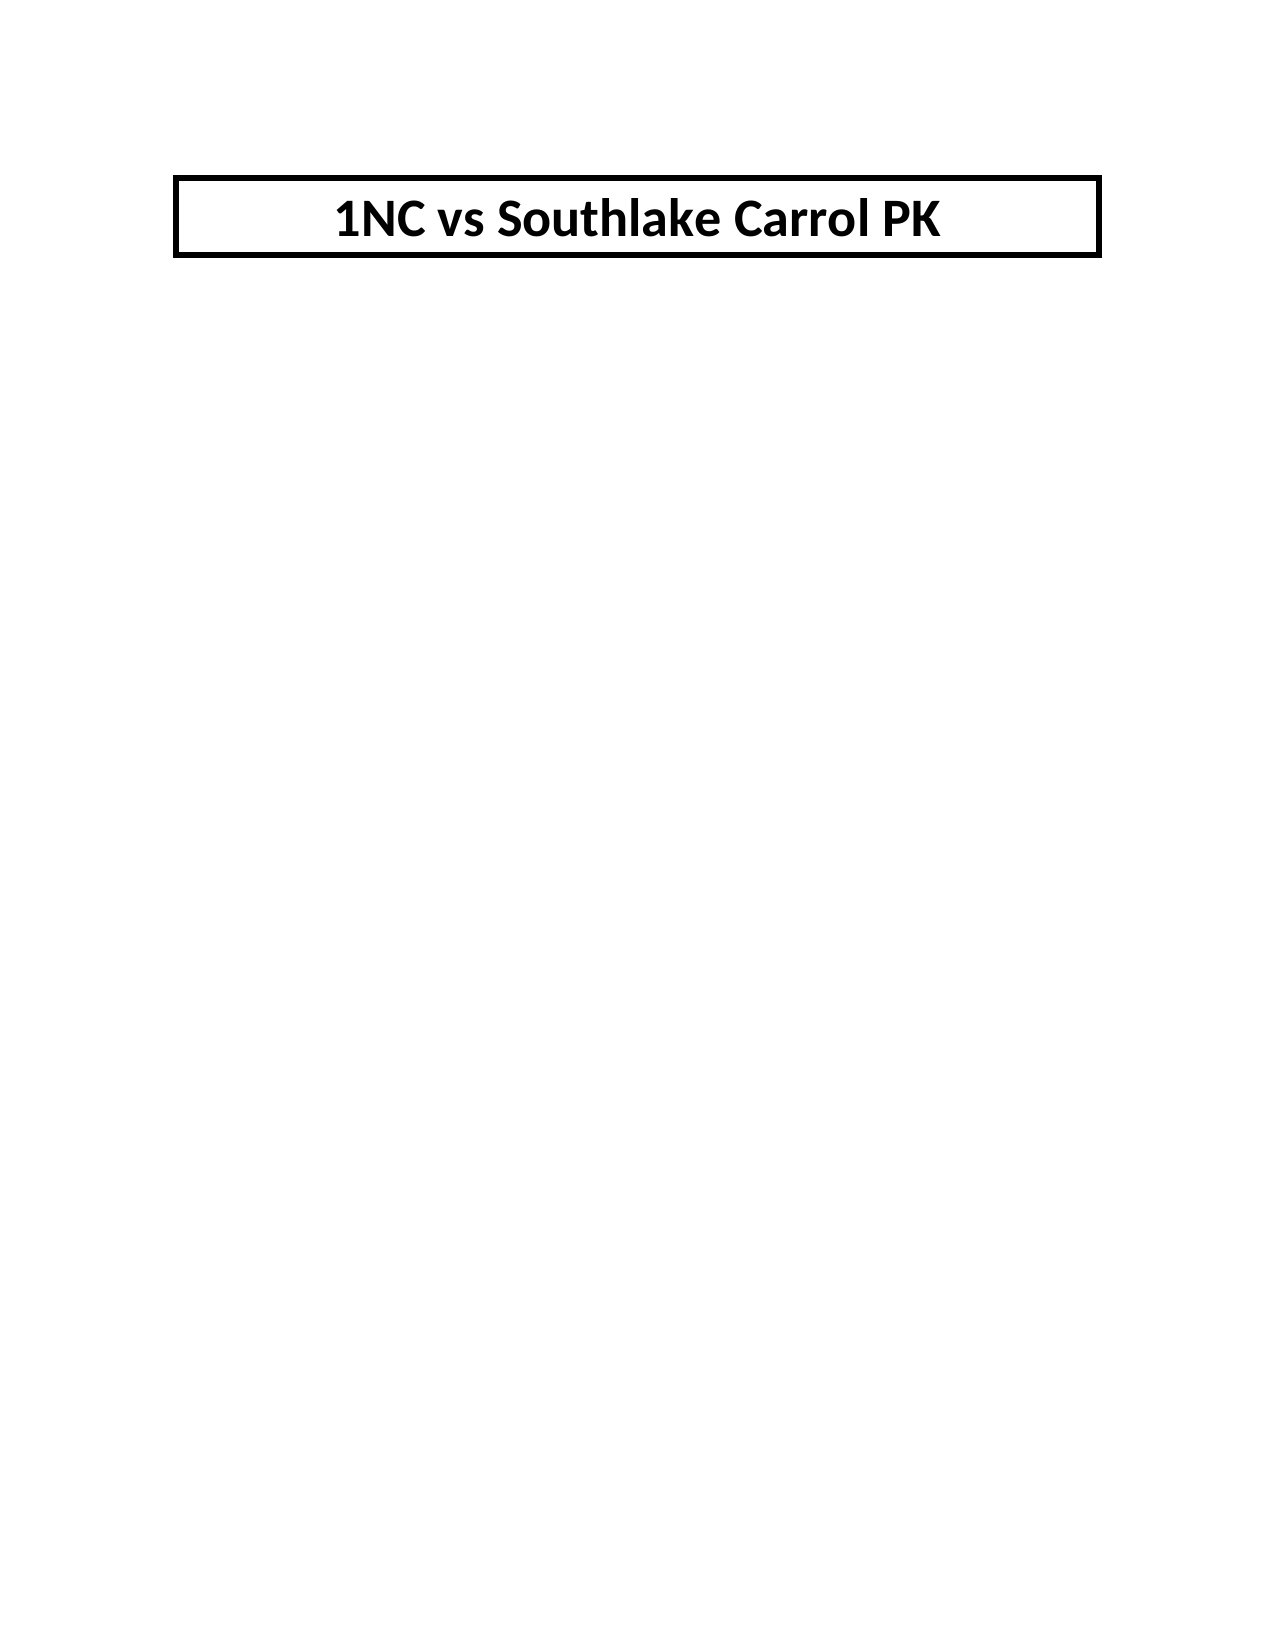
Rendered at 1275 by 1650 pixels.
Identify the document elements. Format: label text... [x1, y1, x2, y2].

subtitle 1NC vs Southlake Carrol PK [179, 181, 1096, 252]
